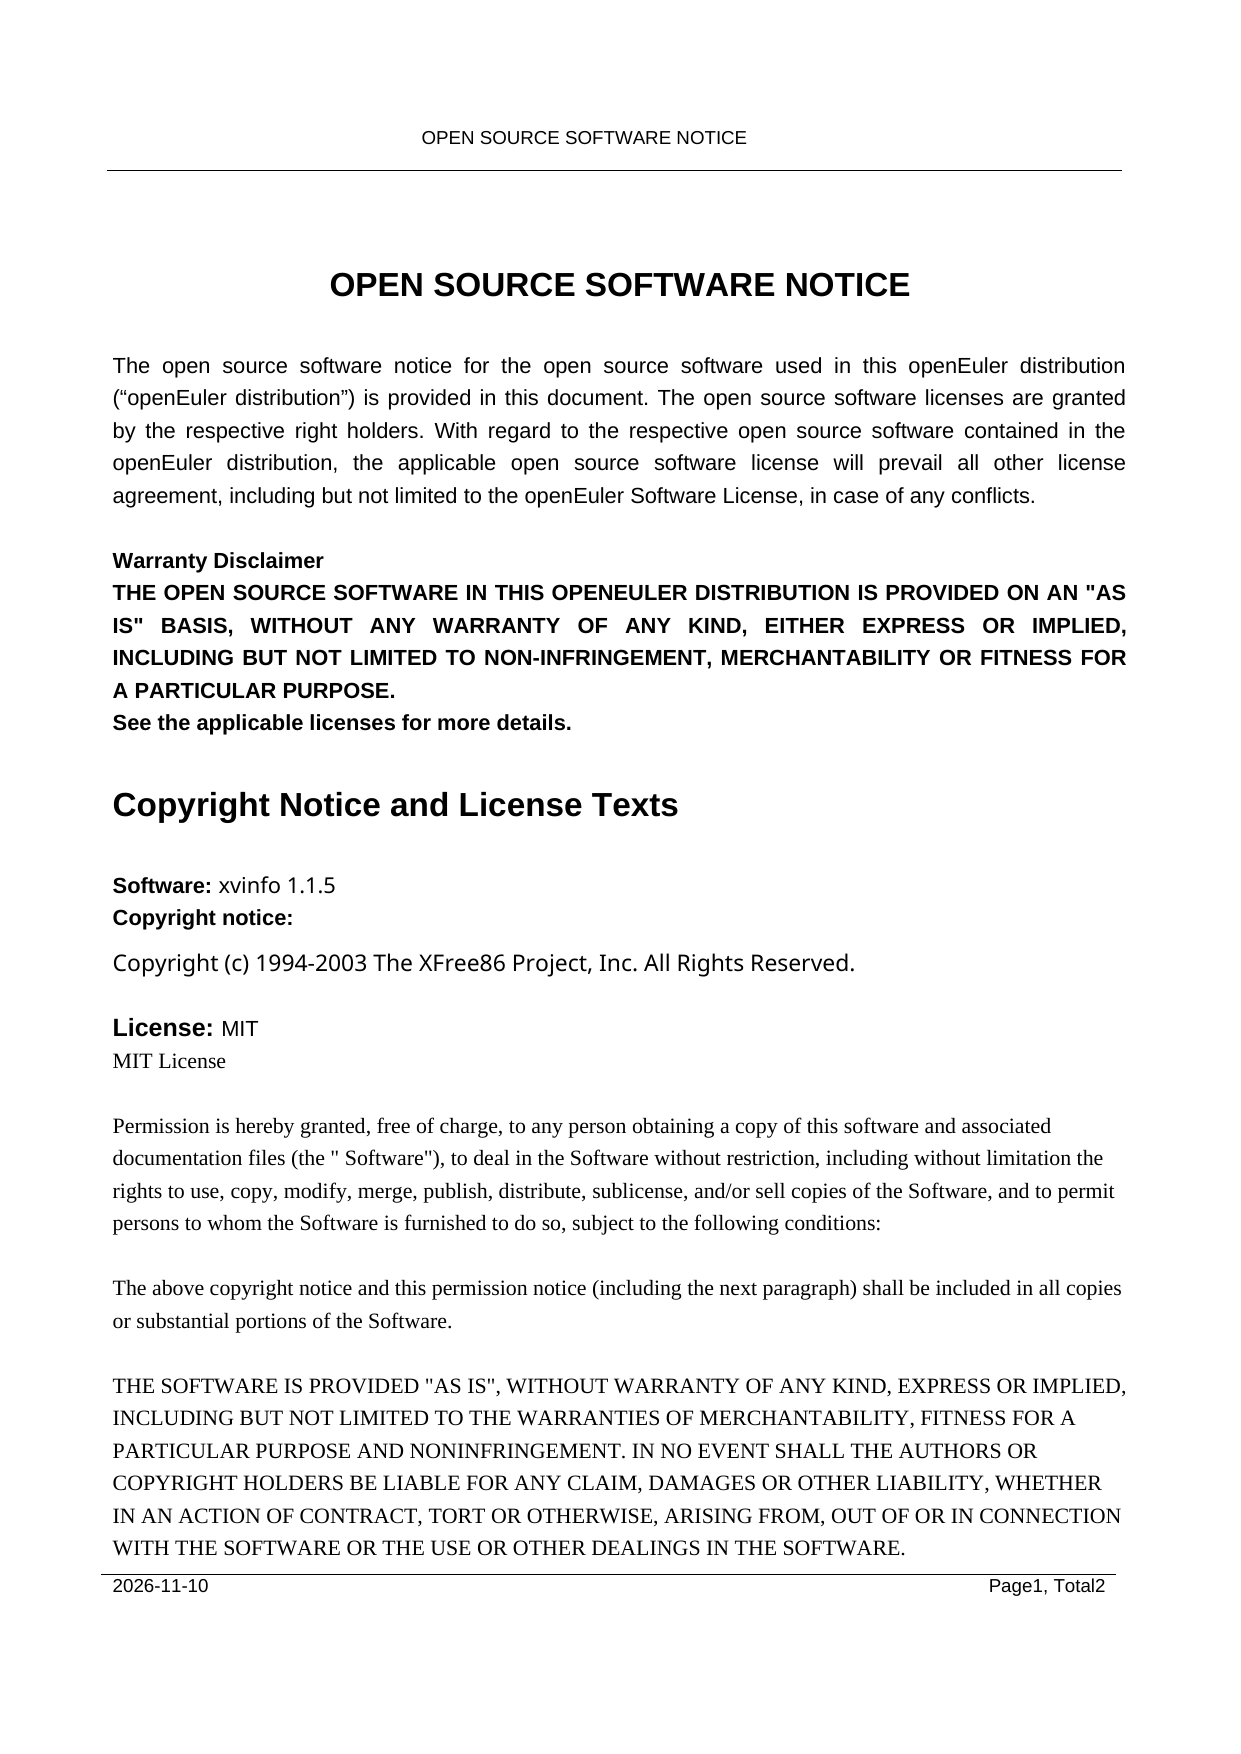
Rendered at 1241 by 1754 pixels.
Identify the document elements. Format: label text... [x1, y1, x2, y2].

text License: MIT [112, 1012, 1128, 1044]
text THE OPEN SOURCE SOFTWARE IN THIS OPENEULER DISTRIBUTION IS PROVIDED ON AN "AS IS" BASIS, WITHOUT ANY WARRANTY OF ANY KIND, EITHER EXPRESS OR IMPLIED, INCLUDING BUT NOT LIMITED TO NON-INFRINGEMENT, MERCHANTABILITY OR FITNESS FOR A PARTICULAR PURPOSE. See the applicable licenses for more details. [112, 576, 1128, 739]
title Software: xvinfo 1.1.5 [112, 869, 1128, 901]
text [112, 1044, 1128, 1564]
text OPEN SOURCE SOFTWARE NOTICE [112, 251, 1128, 316]
text Copyright Notice and License Texts [112, 771, 1128, 836]
text Copyright notice: [112, 901, 1128, 934]
text Copyright (c) 1994-2003 The XFree86 Project, Inc. All Rights Reserved. [112, 947, 1128, 1012]
text The open source software notice for the open source software used in this openEuler distribution (“openEuler distribution”) is provided in this document. The open source software licenses are granted by the respective right holders. With regard to the respective open source software contained in the openEuler distribution, the applicable open source software license will prevail all other license agreement, including but not limited to the openEuler Software License, in case of any conflicts. [112, 349, 1128, 511]
text Warranty Disclaimer [112, 544, 1128, 576]
